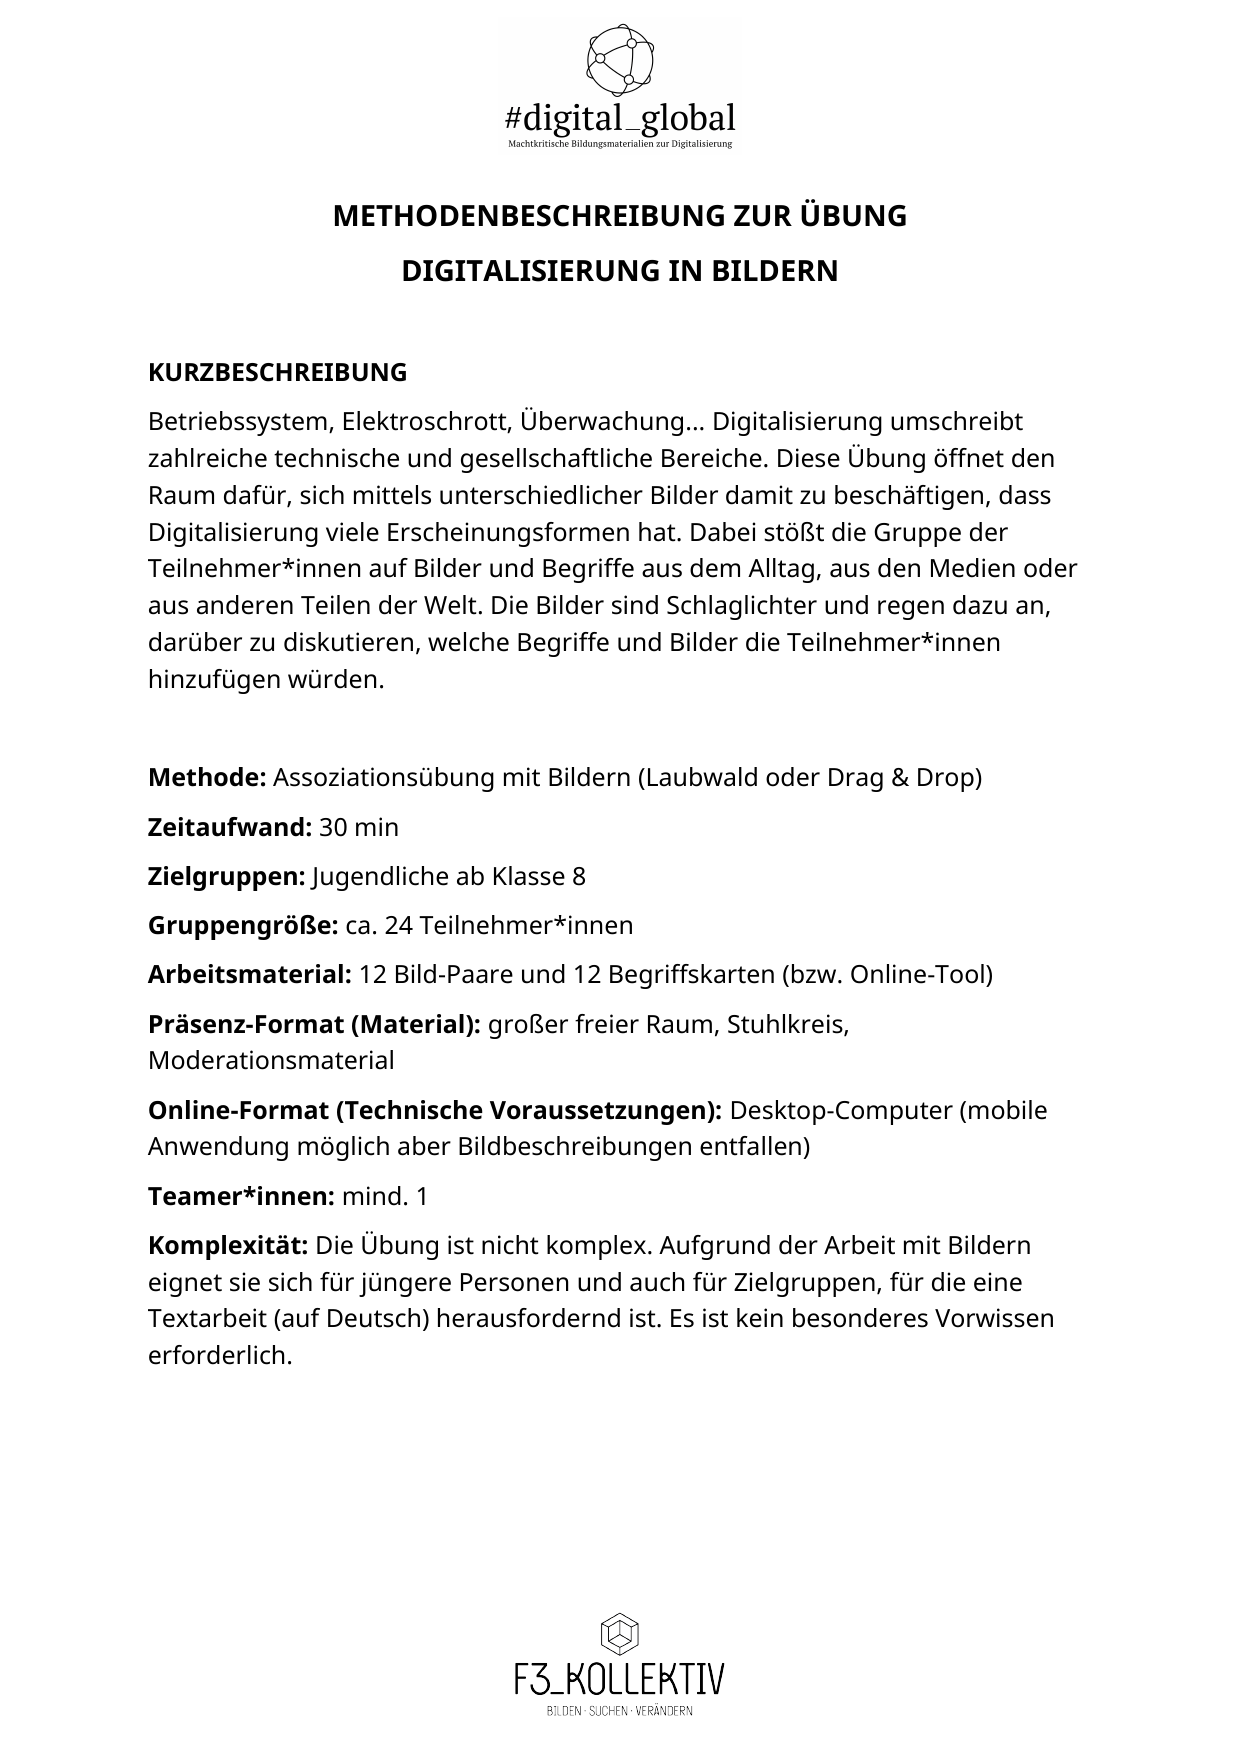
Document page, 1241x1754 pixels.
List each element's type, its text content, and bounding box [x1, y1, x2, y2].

picture [509, 1607, 731, 1722]
text Methode: Assoziationsübung mit Bildern (Laubwald oder Drag & Drop) [148, 760, 1093, 794]
text Betriebssystem, Elektroschrott, Überwachung... Digitalisierung umschreibt zahlreiche technische und gesellschaftliche Bereiche. Diese Übung öffnet den Raum dafür, sich mittels unterschiedlicher Bilder damit zu beschäftigen, dass Digitalisierung viele Erscheinungsformen hat. Dabei stößt die Gruppe der Teilnehmer*innen auf Bilder und Begriffe aus dem Alltag, aus den Medien oder aus anderen Teilen der Welt. Die Bilder sind Schlaglichter und regen dazu an, darüber zu diskutieren, welche Begriffe und Bilder die Teilnehmer*innen hinzufügen würden. [148, 404, 1093, 695]
text Zielgruppen: Jugendliche ab Klasse 8 [148, 858, 1093, 892]
picture [498, 17, 743, 155]
text Arbeitsmaterial: 12 Bild-Paare und 12 Begriffskarten (bzw. Online-Tool) [148, 957, 1093, 991]
text Online-Format (Technische Voraussetzungen): Desktop-Computer (mobile Anwendung möglich aber Bildbeschreibungen entfallen) [148, 1092, 1093, 1163]
text Digitalisierung in Bildern [148, 250, 1093, 290]
text Gruppengröße: ca. 24 Teilnehmer*innen [148, 908, 1093, 942]
text Komplexität: Die Übung ist nicht komplex. Aufgrund der Arbeit mit Bildern eignet sie sich für jüngere Personen und auch für Zielgruppen, für die eine Textarbeit (auf Deutsch) herausfordernd ist. Es ist kein besonderes Vorwissen erforderlich. [148, 1228, 1093, 1372]
text Methodenbeschreibung zur Übung [148, 195, 1093, 234]
text Teamer*innen: mind. 1 [148, 1178, 1093, 1212]
text Präsenz-Format (Material): großer freier Raum, Stuhlkreis, Moderationsmaterial [148, 1006, 1093, 1077]
text Kurzbeschreibung [148, 355, 1093, 389]
text Zeitaufwand: 30 min [148, 809, 1093, 843]
